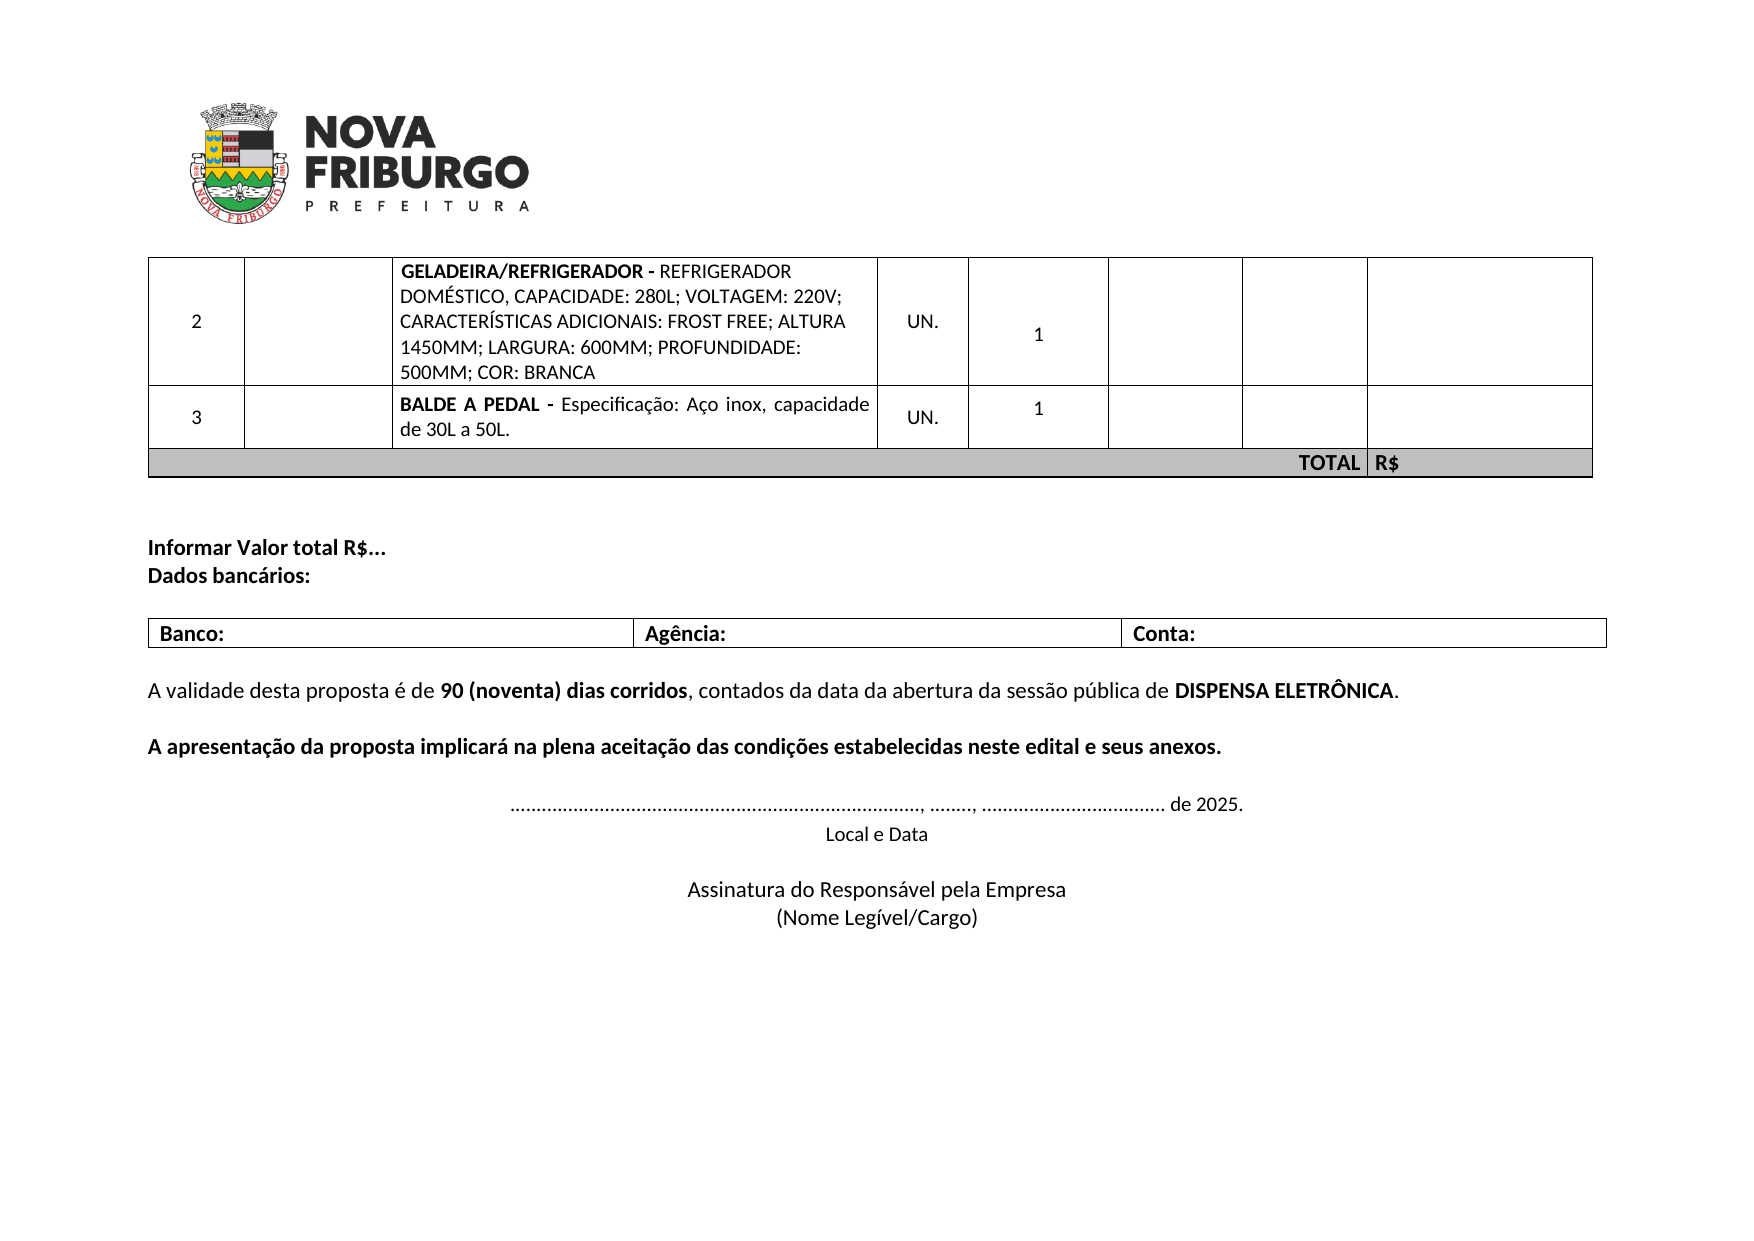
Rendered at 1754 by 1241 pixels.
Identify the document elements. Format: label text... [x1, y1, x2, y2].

table_cell [1368, 386, 1592, 447]
text A apresentação da proposta implicará na plena aceitação das condições estabelecidas neste edital e seus anexos. [148, 732, 1606, 760]
table_header Conta: [1122, 619, 1606, 647]
table_cell ‍2 [149, 258, 244, 385]
table_cell [1109, 258, 1242, 385]
table_cell R$ [1368, 449, 1592, 476]
picture [147, 90, 571, 238]
table_cell 1 [969, 258, 1108, 385]
table_cell GELADEIRA/REFRIGERADOR - REFRIGERADOR DOMÉSTICO, CAPACIDADE: 280L; VOLTAGEM: 220V; CARACTERÍSTICAS ADICIONAIS: FROST FREE; ALTURA 1450MM; LARGURA: 600MM; PROFUNDIDADE: 500MM; COR: BRANCA [393, 258, 877, 385]
table_cell [1109, 386, 1242, 447]
text Assinatura do Responsável pela Empresa [148, 875, 1606, 903]
table_cell 3 [149, 386, 244, 447]
text .............................................................................., ........, ................................... de 2025. [148, 788, 1606, 817]
table_cell UN. [878, 258, 968, 385]
table_cell 1 [969, 386, 1108, 447]
table_cell BALDE A PEDAL - Especificação: Aço inox, capacidade de 30L a 50L. [393, 386, 877, 447]
table_cell [1243, 386, 1367, 447]
text Informar Valor total R$... [148, 533, 1606, 562]
text A validade desta proposta é de 90 (noventa) dias corridos, contados da data da abertura da sessão pública de DISPENSA ELETRÔNICA. [148, 676, 1606, 704]
table_cell [1368, 258, 1592, 385]
text (Nome Legível/Cargo) [148, 903, 1606, 931]
table_cell TOTAL [149, 449, 1367, 476]
text Local e Data [148, 817, 1606, 846]
table_cell [245, 386, 392, 447]
table_cell UN. [878, 386, 968, 447]
table_header Banco: [149, 619, 633, 647]
text Dados bancários: [148, 562, 1606, 589]
table_header Agência: [634, 619, 1121, 647]
table_cell [1243, 258, 1367, 385]
table_cell [245, 258, 392, 385]
